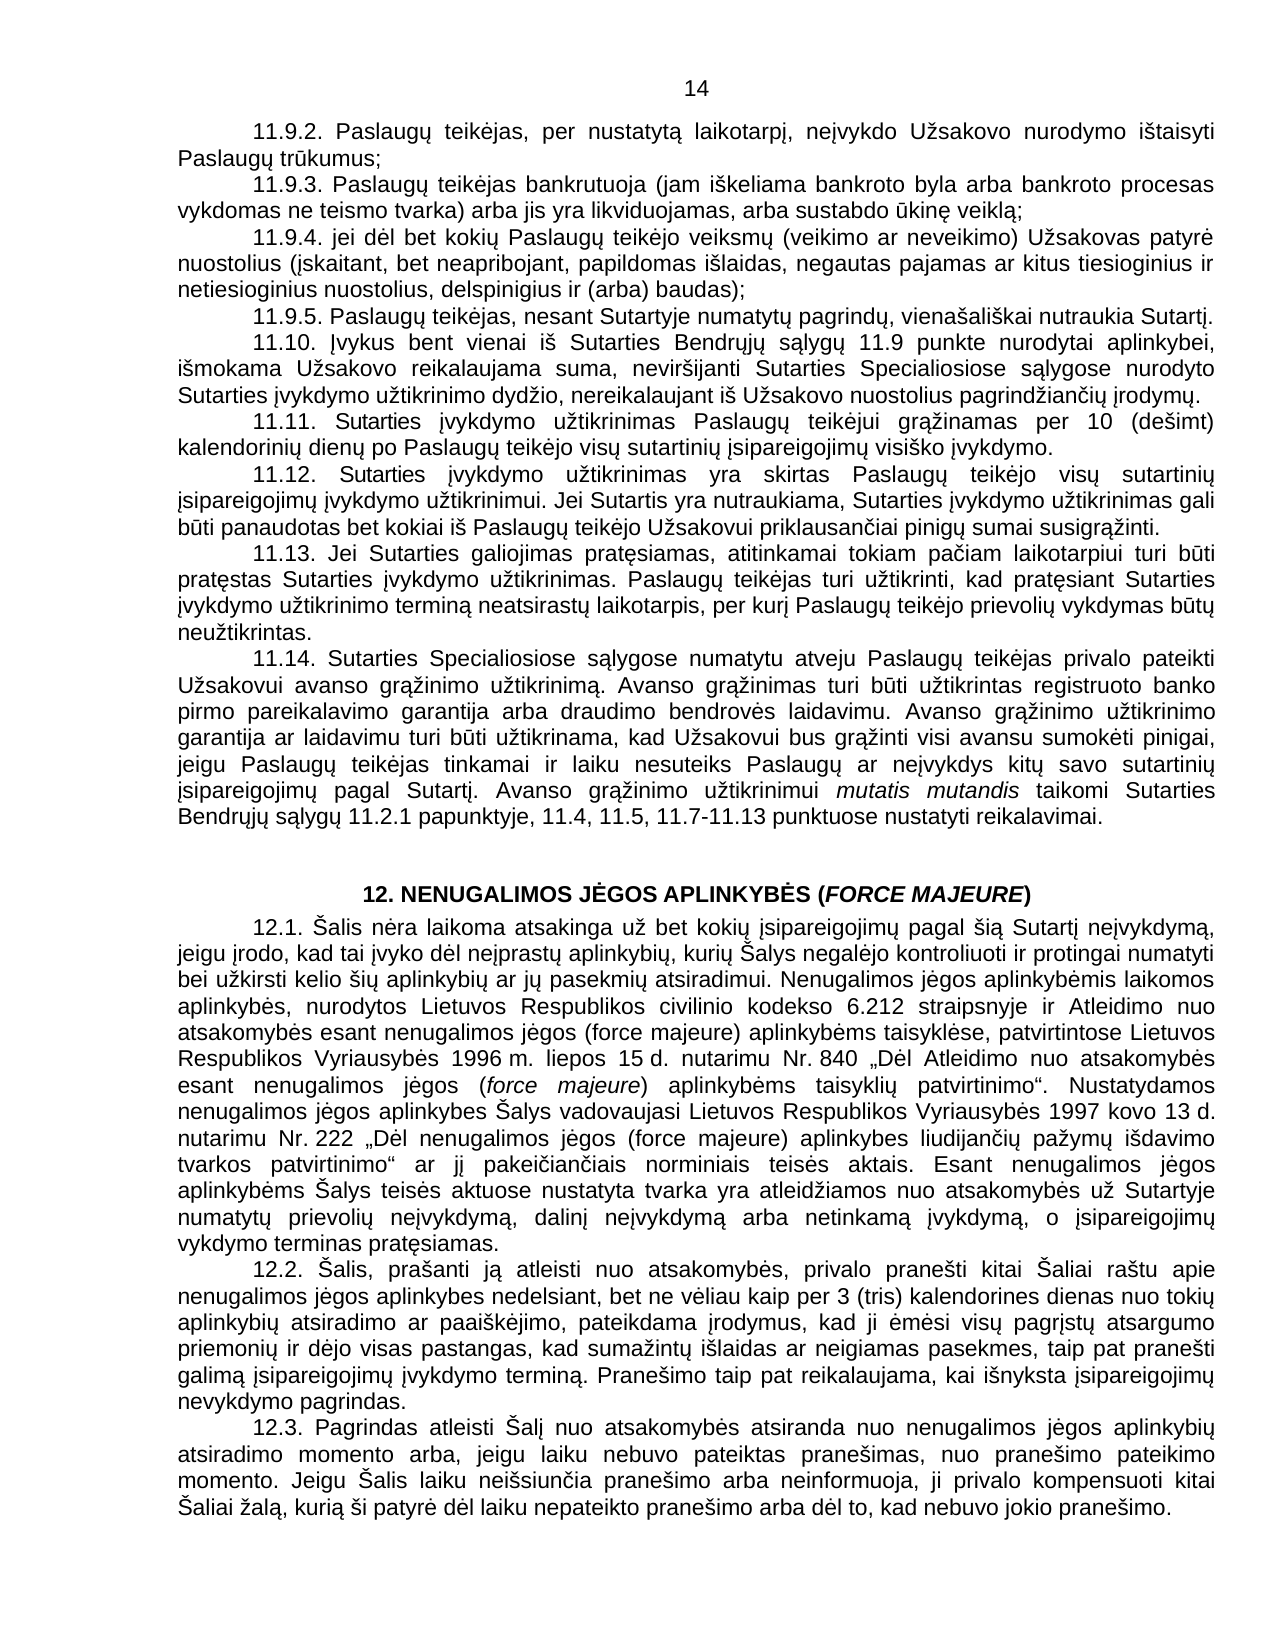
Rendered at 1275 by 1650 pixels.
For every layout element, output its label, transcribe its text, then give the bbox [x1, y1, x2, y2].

text 11.9.4. jei dėl bet kokių Paslaugų teikėjo veiksmų (veikimo ar neveikimo) Užsakovas patyrė nuostolius (įskaitant, bet neapribojant, papildomas išlaidas, negautas pajamas ar kitus tiesioginius ir netiesioginius nuostolius, delspinigius ir (arba) baudas); [177, 223, 1216, 303]
text 11.10. Įvykus bent vienai iš Sutarties Bendrųjų sąlygų 11.9 punkte nurodytai aplinkybei, išmokama Užsakovo reikalaujama suma, neviršijanti Sutarties Specialiosiose sąlygose nurodyto Sutarties įvykdymo užtikrinimo dydžio, nereikalaujant iš Užsakovo nuostolius pagrindžiančių įrodymų. [177, 329, 1216, 408]
text 11.13. Jei Sutarties galiojimas pratęsiamas, atitinkamai tokiam pačiam laikotarpiui turi būti pratęstas Sutarties įvykdymo užtikrinimas. Paslaugų teikėjas turi užtikrinti, kad pratęsiant Sutarties įvykdymo užtikrinimo terminą neatsirastų laikotarpis, per kurį Paslaugų teikėjo prievolių vykdymas būtų neužtikrintas. [177, 540, 1216, 645]
text 11.9.5. Paslaugų teikėjas, nesant Sutartyje numatytų pagrindų, vienašališkai nutraukia Sutartį. [177, 303, 1216, 329]
text 11.11. Sutarties įvykdymo užtikrinimas Paslaugų teikėjui grąžinamas per 10 (dešimt) kalendorinių dienų po Paslaugų teikėjo visų sutartinių įsipareigojimų visiško įvykdymo. [177, 408, 1216, 461]
text 11.9.2. Paslaugų teikėjas, per nustatytą laikotarpį, neįvykdo Užsakovo nurodymo ištaisyti Paslaugų trūkumus; [177, 118, 1216, 171]
text 12.3. Pagrindas atleisti Šalį nuo atsakomybės atsiranda nuo nenugalimos jėgos aplinkybių atsiradimo momento arba, jeigu laiku nebuvo pateiktas pranešimas, nuo pranešimo pateikimo momento. Jeigu Šalis laiku neišsiunčia pranešimo arba neinformuoja, ji privalo kompensuoti kitai Šaliai žalą, kurią ši patyrė dėl laiku nepateikto pranešimo arba dėl to, kad nebuvo jokio pranešimo. [177, 1414, 1216, 1520]
text 11.14. Sutarties Specialiosiose sąlygose numatytu atveju Paslaugų teikėjas privalo pateikti Užsakovui avanso grąžinimo užtikrinimą. Avanso grąžinimas turi būti užtikrintas registruoto banko pirmo pareikalavimo garantija arba draudimo bendrovės laidavimu. Avanso grąžinimo užtikrinimo garantija ar laidavimu turi būti užtikrinama, kad Užsakovui bus grąžinti visi avansu sumokėti pinigai, jeigu Paslaugų teikėjas tinkamai ir laiku nesuteiks Paslaugų ar neįvykdys kitų savo sutartinių įsipareigojimų pagal Sutartį. Avanso grąžinimo užtikrinimui mutatis mutandis taikomi Sutarties Bendrųjų sąlygų 11.2.1 papunktyje, 11.4, 11.5, 11.7-11.13 punktuose nustatyti reikalavimai. [177, 645, 1216, 830]
text 12.2. Šalis, prašanti ją atleisti nuo atsakomybės, privalo pranešti kitai Šaliai raštu apie nenugalimos jėgos aplinkybes nedelsiant, bet ne vėliau kaip per 3 (tris) kalendorines dienas nuo tokių aplinkybių atsiradimo ar paaiškėjimo, pateikdama įrodymus, kad ji ėmėsi visų pagrįstų atsargumo priemonių ir dėjo visas pastangas, kad sumažintų išlaidas ar neigiamas pasekmes, taip pat pranešti galimą įsipareigojimų įvykdymo terminą. Pranešimo taip pat reikalaujama, kai išnyksta įsipareigojimų nevykdymo pagrindas. [177, 1256, 1216, 1414]
title 12. NENUGALIMOS JĖGOS APLINKYBĖS (FORCE MAJEURE) [177, 881, 1216, 907]
text 11.9.3. Paslaugų teikėjas bankrutuoja (jam iškeliama bankroto byla arba bankroto procesas vykdomas ne teismo tvarka) arba jis yra likviduojamas, arba sustabdo ūkinę veiklą; [177, 171, 1216, 223]
text 11.12. Sutarties įvykdymo užtikrinimas yra skirtas Paslaugų teikėjo visų sutartinių įsipareigojimų įvykdymo užtikrinimui. Jei Sutartis yra nutraukiama, Sutarties įvykdymo užtikrinimas gali būti panaudotas bet kokiai iš Paslaugų teikėjo Užsakovui priklausančiai pinigų sumai susigrąžinti. [177, 461, 1216, 540]
text 12.1. Šalis nėra laikoma atsakinga už bet kokių įsipareigojimų pagal šią Sutartį neįvykdymą, jeigu įrodo, kad tai įvyko dėl neįprastų aplinkybių, kurių Šalys negalėjo kontroliuoti ir protingai numatyti bei užkirsti kelio šių aplinkybių ar jų pasekmių atsiradimui. Nenugalimos jėgos aplinkybėmis laikomos aplinkybės, nurodytos Lietuvos Respublikos civilinio kodekso 6.212 straipsnyje ir Atleidimo nuo atsakomybės esant nenugalimos jėgos (force majeure) aplinkybėms taisyklėse, patvirtintose Lietuvos Respublikos Vyriausybės 1996 m. liepos 15 d. nutarimu Nr. 840 „Dėl Atleidimo nuo atsakomybės esant nenugalimos jėgos (force majeure) aplinkybėms taisyklių patvirtinimo“. Nustatydamos nenugalimos jėgos aplinkybes Šalys vadovaujasi Lietuvos Respublikos Vyriausybės 1997 kovo 13 d. nutarimu Nr. 222 „Dėl nenugalimos jėgos (force majeure) aplinkybes liudijančių pažymų išdavimo tvarkos patvirtinimo“ ar jį pakeičiančiais norminiais teisės aktais. Esant nenugalimos jėgos aplinkybėms Šalys teisės aktuose nustatyta tvarka yra atleidžiamos nuo atsakomybės už Sutartyje numatytų prievolių neįvykdymą, dalinį neįvykdymą arba netinkamą įvykdymą, o įsipareigojimų vykdymo terminas pratęsiamas. [177, 914, 1216, 1256]
